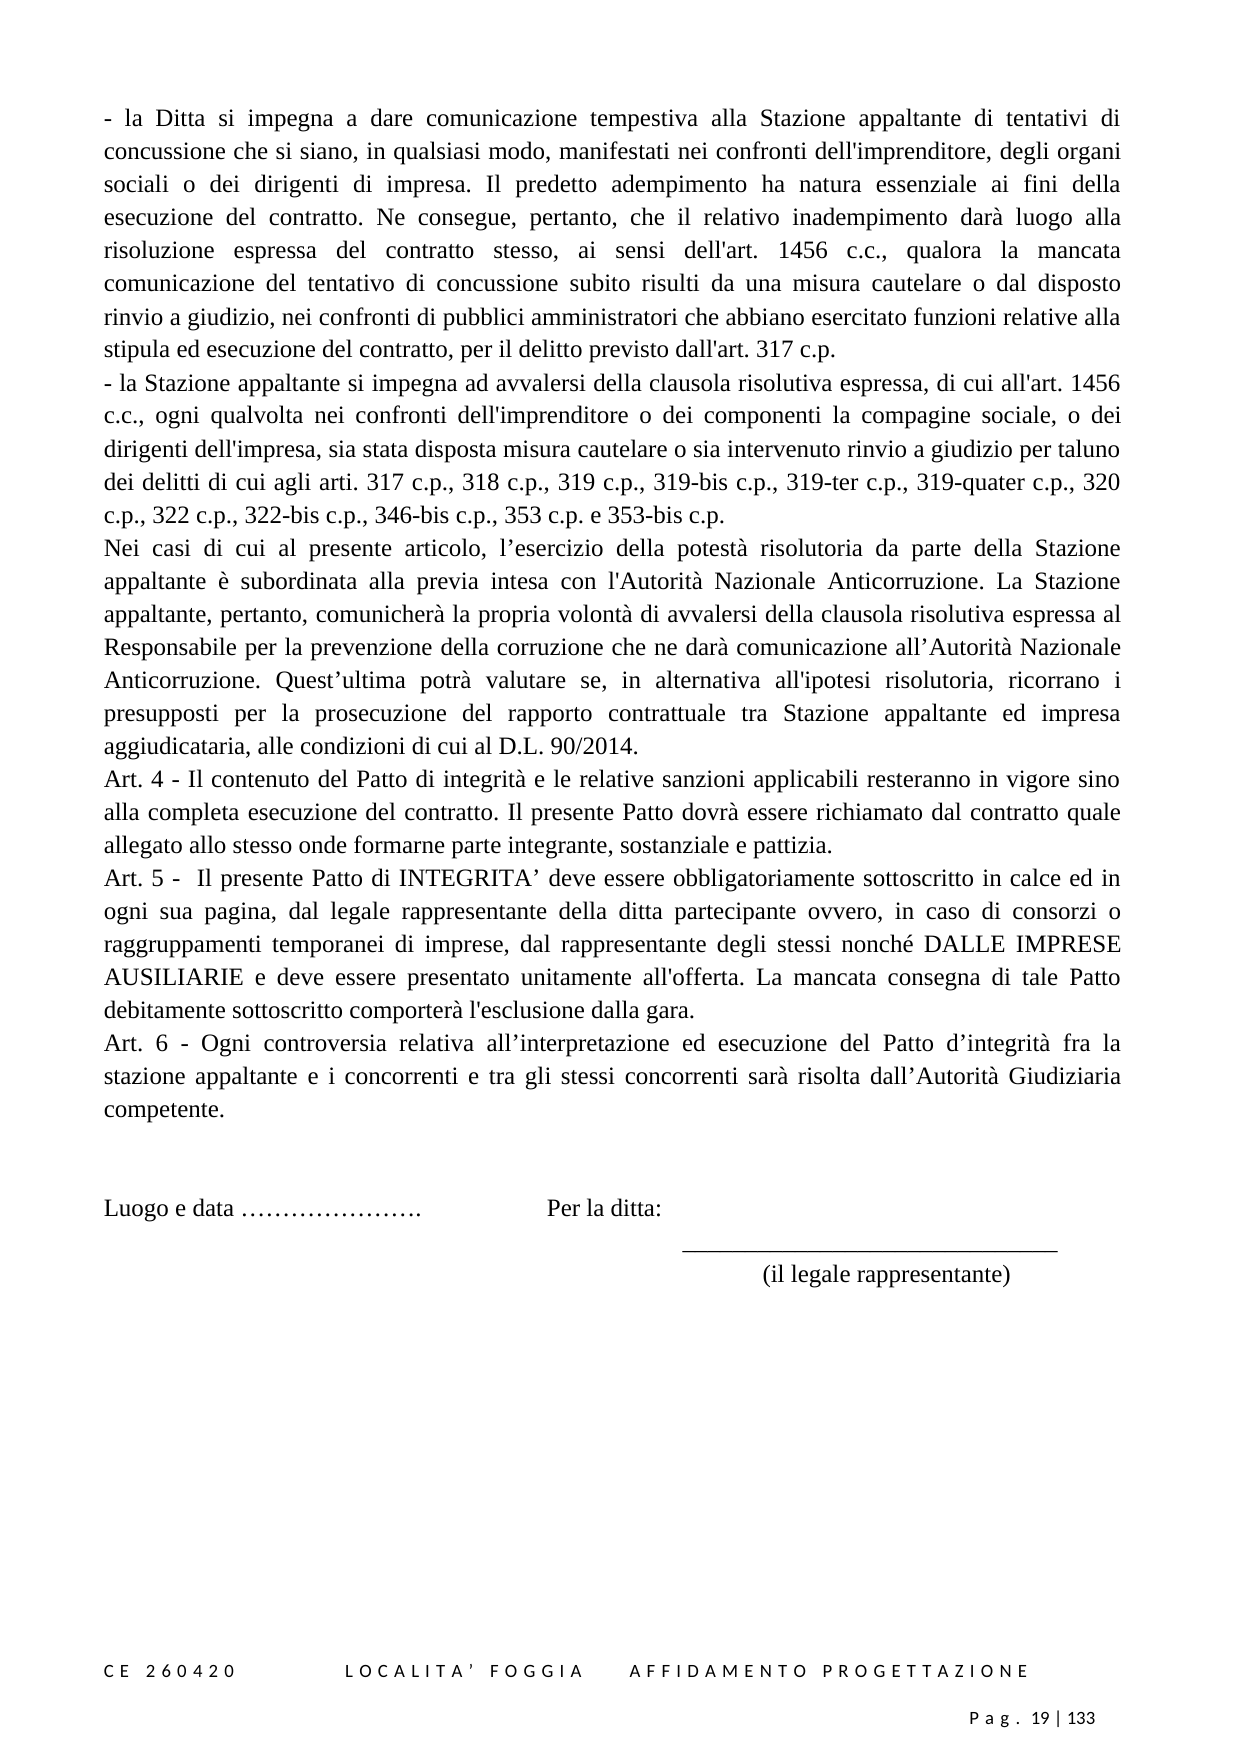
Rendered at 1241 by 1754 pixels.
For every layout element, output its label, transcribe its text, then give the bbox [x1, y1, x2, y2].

text Luogo e data …………………. Per la ditta: [103, 1193, 1122, 1222]
text - la Ditta si impegna a dare comunicazione tempestiva alla Stazione appaltante di tentativi di concussione che si siano, in qualsiasi modo, manifestati nei confronti dell'imprenditore, degli organi sociali o dei dirigenti di impresa. Il predetto adempimento ha natura essenziale ai fini della esecuzione del contratto. Ne consegue, pertanto, che il relativo inadempimento darà luogo alla risoluzione espressa del contratto stesso, ai sensi dell'art. 1456 c.c., qualora la mancata comunicazione del tentativo di concussione subito risulti da una misura cautelare o dal disposto rinvio a giudizio, nei confronti di pubblici amministratori che abbiano esercitato funzioni relative alla stipula ed esecuzione del contratto, per il delitto previsto dall'art. 317 c.p. [103, 103, 1122, 363]
text Nei casi di cui al presente articolo, l’esercizio della potestà risolutoria da parte della Stazione appaltante è subordinata alla previa intesa con l'Autorità Nazionale Anticorruzione. La Stazione appaltante, pertanto, comunicherà la propria volontà di avvalersi della clausola risolutiva espressa al Responsabile per la prevenzione della corruzione che ne darà comunicazione all’Autorità Nazionale Anticorruzione. Quest’ultima potrà valutare se, in alternativa all'ipotesi risolutoria, ricorrano i presupposti per la prosecuzione del rapporto contrattuale tra Stazione appaltante ed impresa aggiudicataria, alle condizioni di cui al D.L. 90/2014. [103, 533, 1122, 759]
text ______________________________ [620, 1226, 1122, 1255]
text (il legale rappresentante) [620, 1259, 1122, 1288]
text Art. 6 - Ogni controversia relativa all’interpretazione ed esecuzione del Patto d’integrità fra la stazione appaltante e i concorrenti e tra gli stessi concorrenti sarà risolta dall’Autorità Giudiziaria competente. [103, 1028, 1122, 1123]
text Art. 5 - Il presente Patto di INTEGRITA’ deve essere obbligatoriamente sottoscritto in calce ed in ogni sua pagina, dal legale rappresentante della ditta partecipante ovvero, in caso di consorzi o raggruppamenti temporanei di imprese, dal rappresentante degli stessi nonché DALLE IMPRESE AUSILIARIE e deve essere presentato unitamente all'offerta. La mancata consegna di tale Patto debitamente sottoscritto comporterà l'esclusione dalla gara. [103, 863, 1122, 1024]
text - la Stazione appaltante si impegna ad avvalersi della clausola risolutiva espressa, di cui all'art. 1456 c.c., ogni qualvolta nei confronti dell'imprenditore o dei componenti la compagine sociale, o dei dirigenti dell'impresa, sia stata disposta misura cautelare o sia intervenuto rinvio a giudizio per taluno dei delitti di cui agli arti. 317 c.p., 318 c.p., 319 c.p., 319-bis c.p., 319-ter c.p., 319-quater c.p., 320 c.p., 322 c.p., 322-bis c.p., 346-bis c.p., 353 c.p. e 353-bis c.p. [103, 368, 1122, 528]
text Art. 4 - Il contenuto del Patto di integrità e le relative sanzioni applicabili resteranno in vigore sino alla completa esecuzione del contratto. Il presente Patto dovrà essere richiamato dal contratto quale allegato allo stesso onde formarne parte integrante, sostanziale e pattizia. [103, 764, 1122, 859]
